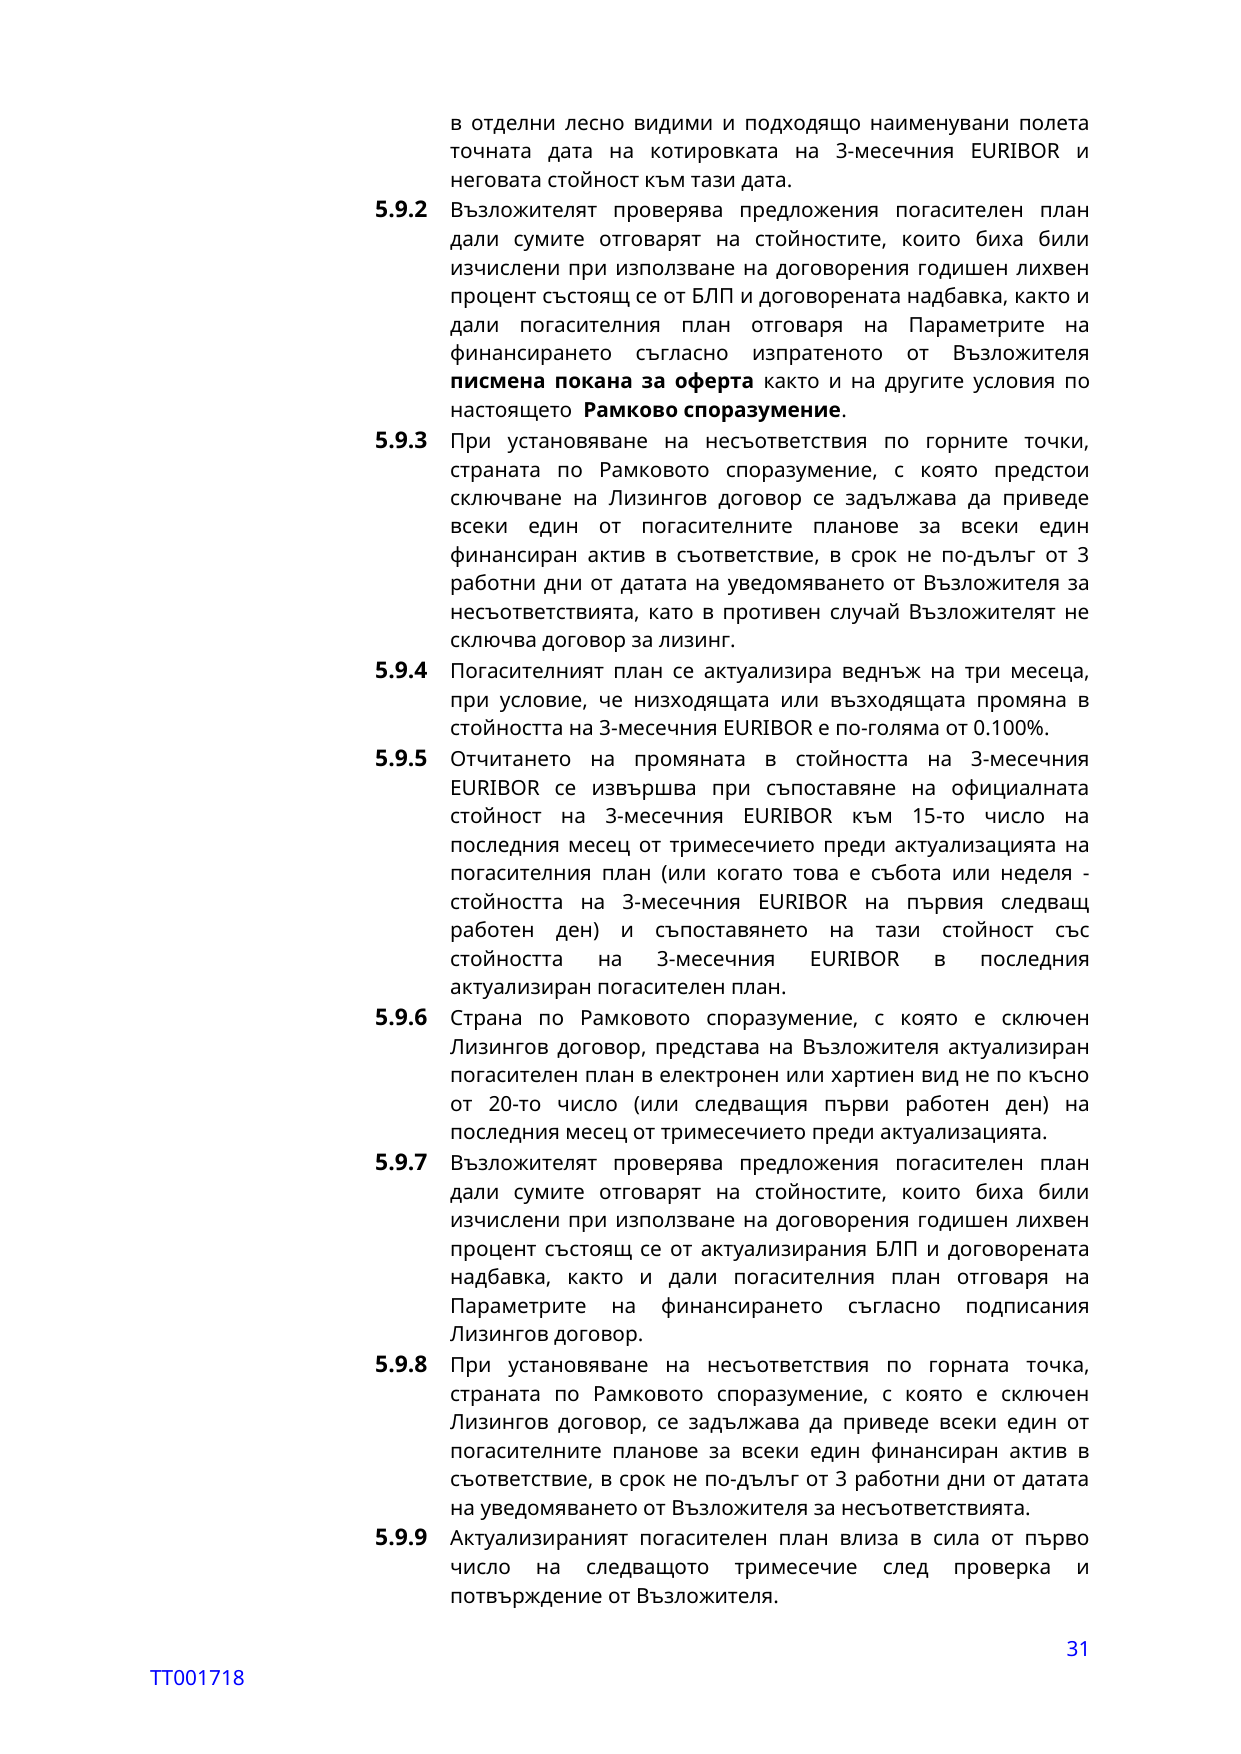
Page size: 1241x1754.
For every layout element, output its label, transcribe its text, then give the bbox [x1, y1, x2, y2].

list Погасителният план се актуализира веднъж на три месеца, при условие, че низходящата или възходящата промяна в стойността на 3-месечния EURIBOR е по-голяма от 0.100%. [375, 654, 1090, 742]
list При установяване на несъответствия по горните точки, страната по Рамковото споразумение, с която предстои сключване на Лизингов договор се задължава да приведе всеки един от погасителните планове за всеки един финансиран актив в съответствие, в срок не по-дълъг от 3 работни дни от датата на уведомяването от Възложителя за несъответствията, като в противен случай Възложителят не сключва договор за лизинг. [375, 423, 1090, 654]
list Страна по Рамковото споразумение, с която е сключен Лизингов договор, представа на Възложителя актуализиран погасителен план в електронен или хартиен вид не по късно от 20-то число (или следващия първи работен ден) на последния месец от тримесечието преди актуализацията. [375, 1001, 1090, 1146]
list При установяване на несъответствия по горната точка, страната по Рамковото споразумение, с която е сключен Лизингов договор, се задължава да приведе всеки един от погасителните планове за всеки един финансиран актив в съответствие, в срок не по-дълъг от 3 работни дни от датата на уведомяването от Възложителя за несъответствията. [375, 1348, 1090, 1521]
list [375, 108, 1090, 193]
list Възложителят проверява предложения погасителен план дали сумите отговарят на стойностите, които биха били изчислени при използване на договорения годишен лихвен процент състоящ се от БЛП и договорената надбавка, както и дали погасителния план отговаря на Параметрите на финансирането съгласно изпратеното от Възложителя писмена покана за оферта както и на другите условия по настоящето Рамково споразумение. [375, 193, 1090, 423]
list Актуализираният погасителен план влиза в сила от първо число на следващото тримесечие след проверка и потвърждение от Възложителя. [375, 1521, 1090, 1609]
list Отчитането на промяната в стойността на 3-месечния EURIBOR се извършва при съпоставяне на официалната стойност на 3-месечния EURIBOR към 15-то число на последния месец от тримесечието преди актуализацията на погасителния план (или когато това е събота или неделя - стойността на 3-месечния EURIBOR на първия следващ работен ден) и съпоставянето на тази стойност със стойността на 3-месечния EURIBOR в последния актуализиран погасителен план. [375, 742, 1090, 1001]
list Възложителят проверява предложения погасителен план дали сумите отговарят на стойностите, които биха били изчислени при използване на договорения годишен лихвен процент състоящ се от актуализирания БЛП и договорената надбавка, както и дали погасителния план отговаря на Параметрите на финансирането съгласно подписания Лизингов договор. [375, 1146, 1090, 1348]
